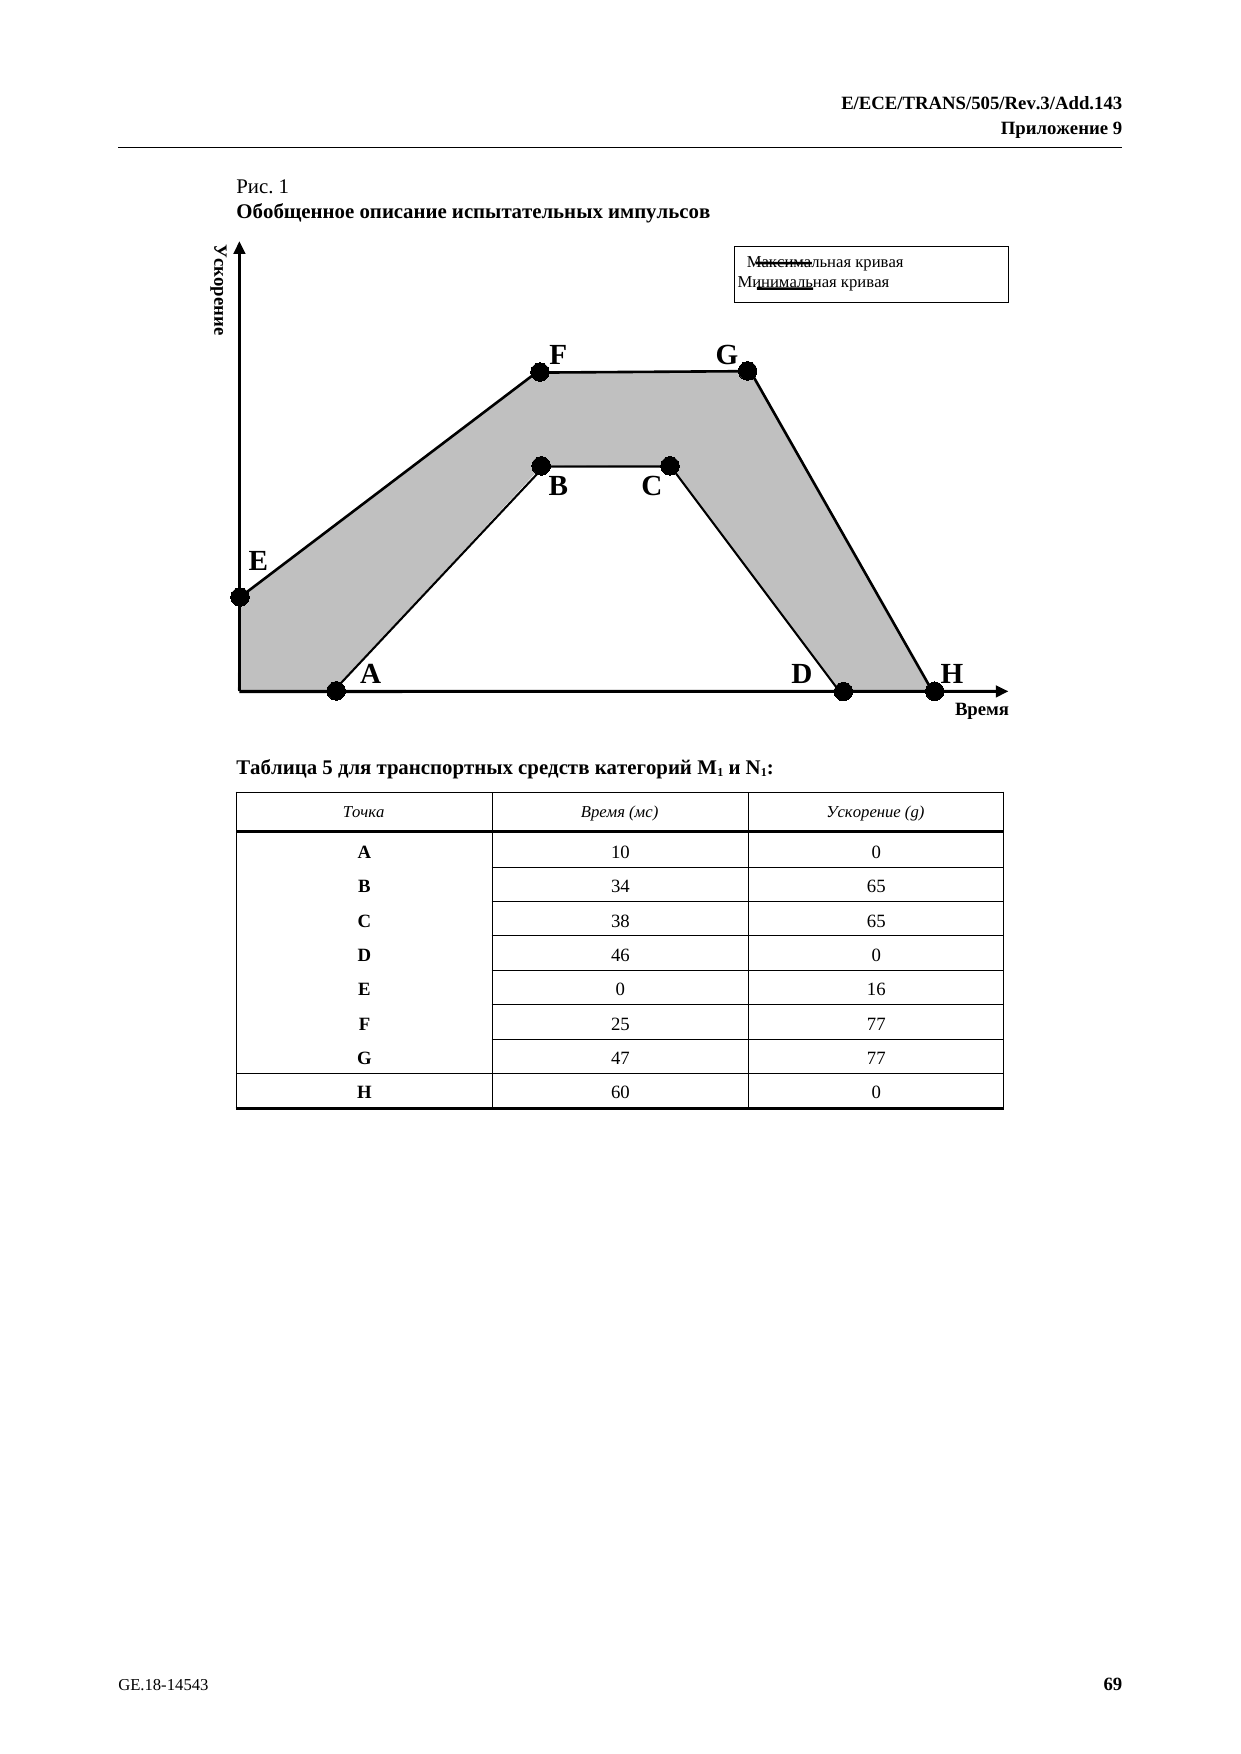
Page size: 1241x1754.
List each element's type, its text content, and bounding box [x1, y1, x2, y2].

table_header Время (мс) [493, 793, 748, 830]
table_cell 34 [493, 868, 748, 901]
table_cell H [237, 1074, 492, 1107]
table_cell 65 [749, 868, 1003, 901]
table_header Ускорение (g) [749, 793, 1003, 830]
table_cell 47 [493, 1040, 748, 1073]
table_cell 65 [749, 902, 1003, 935]
table_cell 25 [493, 1005, 748, 1038]
table_cell 60 [493, 1074, 748, 1107]
table_cell 0 [749, 833, 1003, 867]
table_cell A [237, 833, 492, 867]
text Таблица 5 для транспортных средств категорий M1 и N1: [118, 754, 1004, 779]
table_cell 38 [493, 902, 748, 935]
table_cell F [237, 1004, 492, 1038]
text Рис. 1 Обобщенное описание испытательных импульсов [118, 173, 1004, 223]
table_cell 77 [749, 1040, 1003, 1073]
table_cell 0 [749, 936, 1003, 970]
table_cell D [237, 935, 492, 970]
table_cell G [237, 1039, 492, 1073]
table_cell 0 [749, 1074, 1003, 1107]
table_cell B [237, 867, 492, 901]
table_cell C [237, 901, 492, 935]
table_cell 0 [493, 971, 748, 1004]
table_cell 16 [749, 971, 1003, 1004]
table_cell 77 [749, 1005, 1003, 1038]
table_cell 10 [493, 833, 748, 867]
table_header Точка [237, 793, 492, 830]
table_cell 46 [493, 936, 748, 970]
table_cell E [237, 970, 492, 1004]
